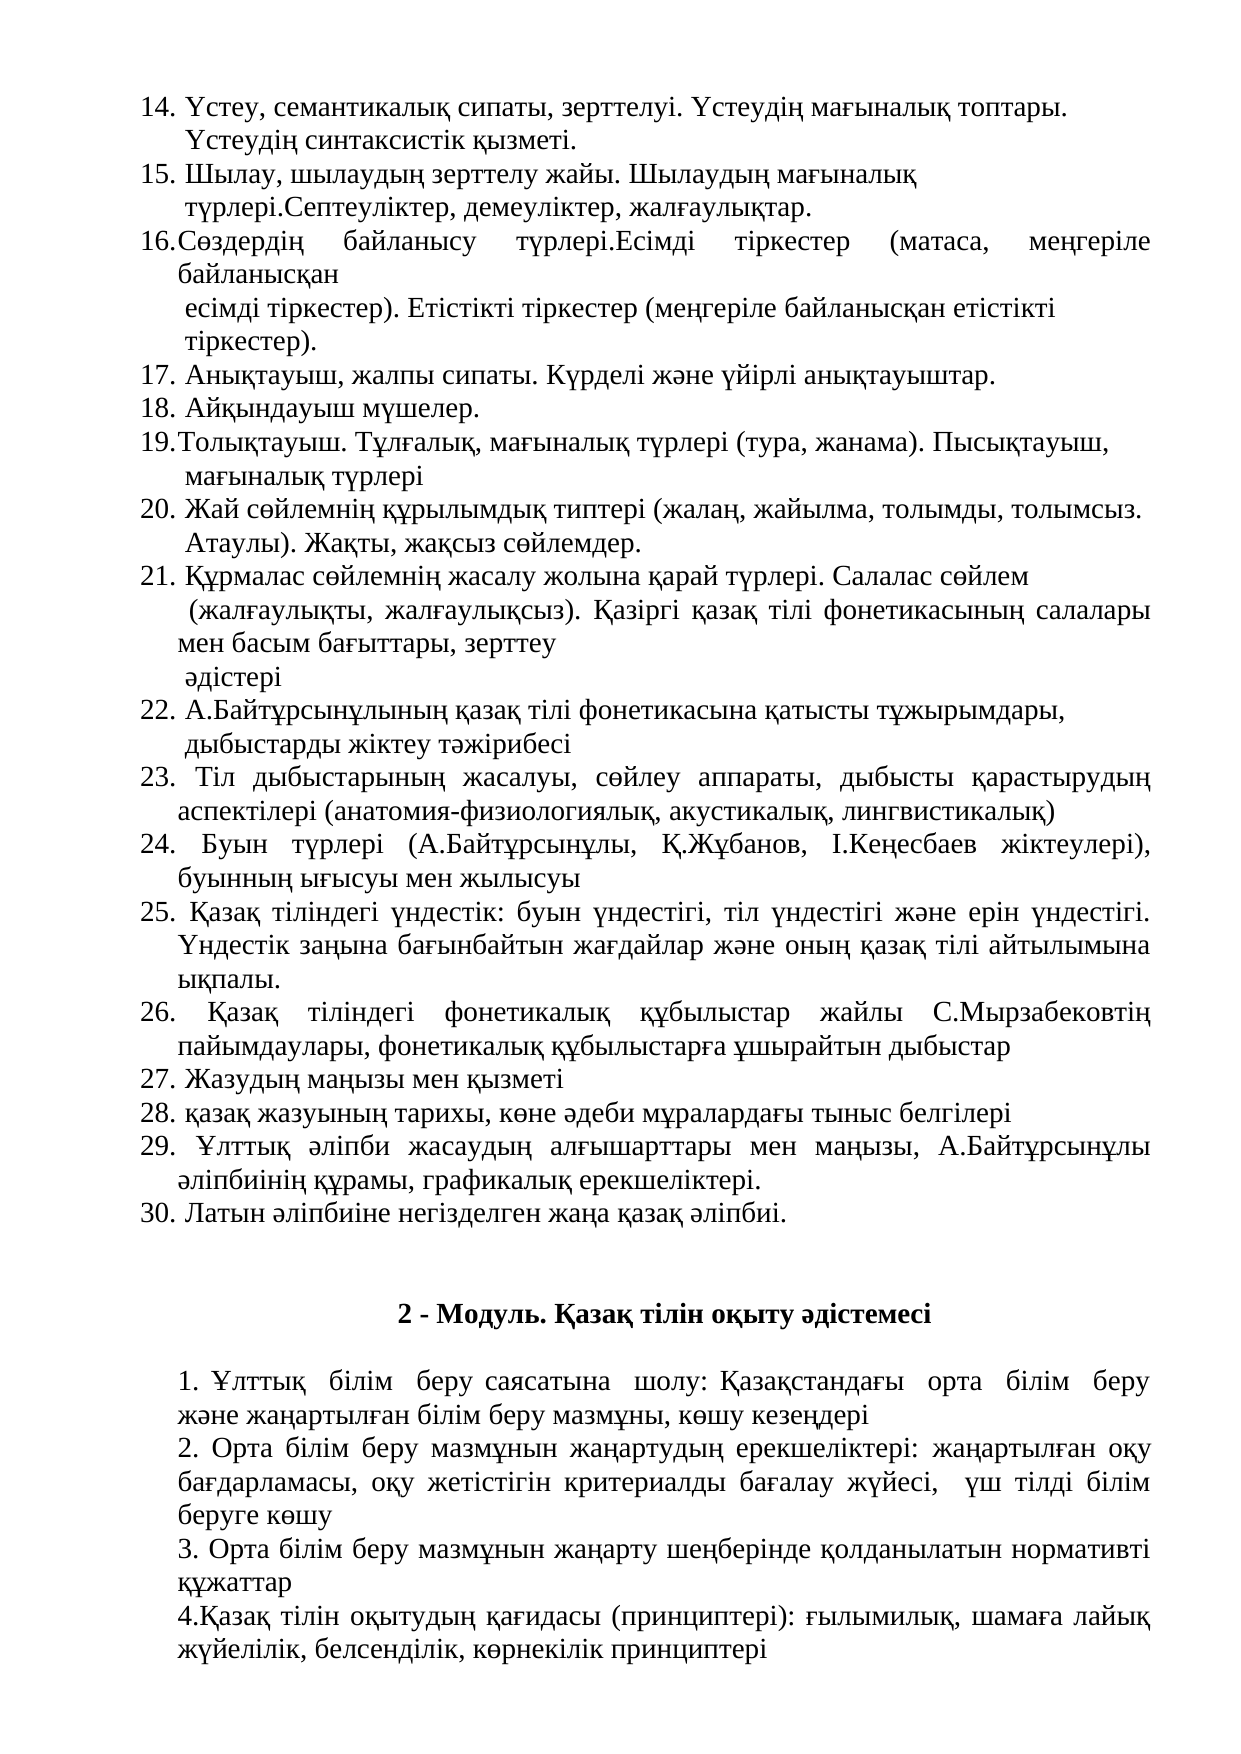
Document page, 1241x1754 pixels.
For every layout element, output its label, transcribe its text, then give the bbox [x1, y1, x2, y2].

list қазақ жазуының тарихы, көне әдеби мұралардағы тыныс белгілері [140, 1095, 1152, 1128]
list Үстеу, семантикалық сипаты, зерттелуі. Үстеудің мағыналық топтары. [140, 89, 1152, 122]
text 2. Орта білім беру мазмұнын жаңартудың ерекшеліктері: жаңартылған оқу бағдарламасы, оқу жетістігін критериалды бағалау жүйесі, үш тілді білім беруге көшу [177, 1430, 1152, 1531]
list Анықтауыш, жалпы сипаты. Күрделі және үйірлі анықтауыштар. [140, 357, 1152, 391]
list Атаулы). Жақты, жақсыз сөйлемдер. [177, 525, 1152, 558]
list Жазудың маңызы мен қызметі [140, 1061, 1152, 1095]
list Қазақ тіліндегі үндестік: буын үндестігі, тіл үндестігі және ерін үндестігі. Үндестік заңына бағынбайтын жағдайлар және оның қазақ тілі айтылымына ықпалы. [140, 894, 1152, 994]
text 2 - Модуль. Қазақ тілін оқыту әдістемесі [177, 1296, 1152, 1330]
list Айқындауыш мүшелер. [140, 391, 1152, 424]
list Латын әліпбиіне негізделген жаңа қазақ әліпбиі. [140, 1196, 1152, 1229]
text 1. Ұлттық білім беру саясатына шолу: Қазақстандағы орта білім беру және жаңартылған білім беру мазмұны, көшу кезеңдері [177, 1363, 1152, 1430]
list Құрмалас сөйлемнің жасалу жолына қарай түрлері. Салалас сөйлем [140, 558, 1152, 592]
list Толықтауыш. Тұлғалық, мағыналық түрлері (тура, жанама). Пысықтауыш, [140, 424, 1152, 458]
list әдістері [177, 659, 1152, 692]
list есімді тіркестер). Етістікті тіркестер (меңгеріле байланысқан етістікті [177, 290, 1152, 323]
text 3. Орта білім беру мазмұнын жаңарту шеңберінде қолданылатын нормативті құжаттар [177, 1531, 1152, 1598]
list Үстеудің синтаксистік қызметі. [177, 122, 1152, 156]
list Тіл дыбыстарының жасалуы, сөйлеу аппараты, дыбысты қарастырудың аспектілері (анатомия-физиологиялық, акустикалық, лингвистикалық) [140, 759, 1152, 827]
list А.Байтұрсынұлының қазақ тілі фонетикасына қатысты тұжырымдары, [140, 692, 1152, 726]
list Қазақ тіліндегі фонетикалық құбылыстар жайлы С.Мырзабековтің пайымдаулары, фонетикалық құбылыстарға ұшырайтын дыбыстар [140, 994, 1152, 1061]
list тіркестер). [177, 323, 1152, 357]
text 4.Қазақ тілін оқытудың қағидасы (принциптері): ғылымилық, шамаға лайық жүйелілік, белсенділік, көрнекілік принциптері [177, 1598, 1152, 1665]
list Ұлттық әліпби жасаудың алғышарттары мен маңызы, А.Байтұрсынұлы әліпбиінің құрамы, графикалық ерекшеліктері. [140, 1128, 1152, 1196]
list түрлері.Септеуліктер, демеуліктер, жалғаулықтар. [177, 189, 1152, 223]
list Сөздердің байланысу түрлері.Есімді тіркестер (матаса, меңгеріле байланысқан [140, 223, 1152, 290]
list Буын түрлері (А.Байтұрсынұлы, Қ.Жұбанов, І.Кеңесбаев жіктеулері), буынның ығысуы мен жылысуы [140, 827, 1152, 894]
list мағыналық түрлері [177, 458, 1152, 491]
list дыбыстарды жіктеу тәжірибесі [177, 726, 1152, 759]
list Жай сөйлемнің құрылымдық типтері (жалаң, жайылма, толымды, толымсыз. [140, 491, 1152, 525]
list (жалғаулықты, жалғаулықсыз). Қазіргі қазақ тілі фонетикасының салалары мен басым бағыттары, зерттеу [177, 592, 1152, 659]
list Шылау, шылаудың зерттелу жайы. Шылаудың мағыналық [140, 156, 1152, 189]
